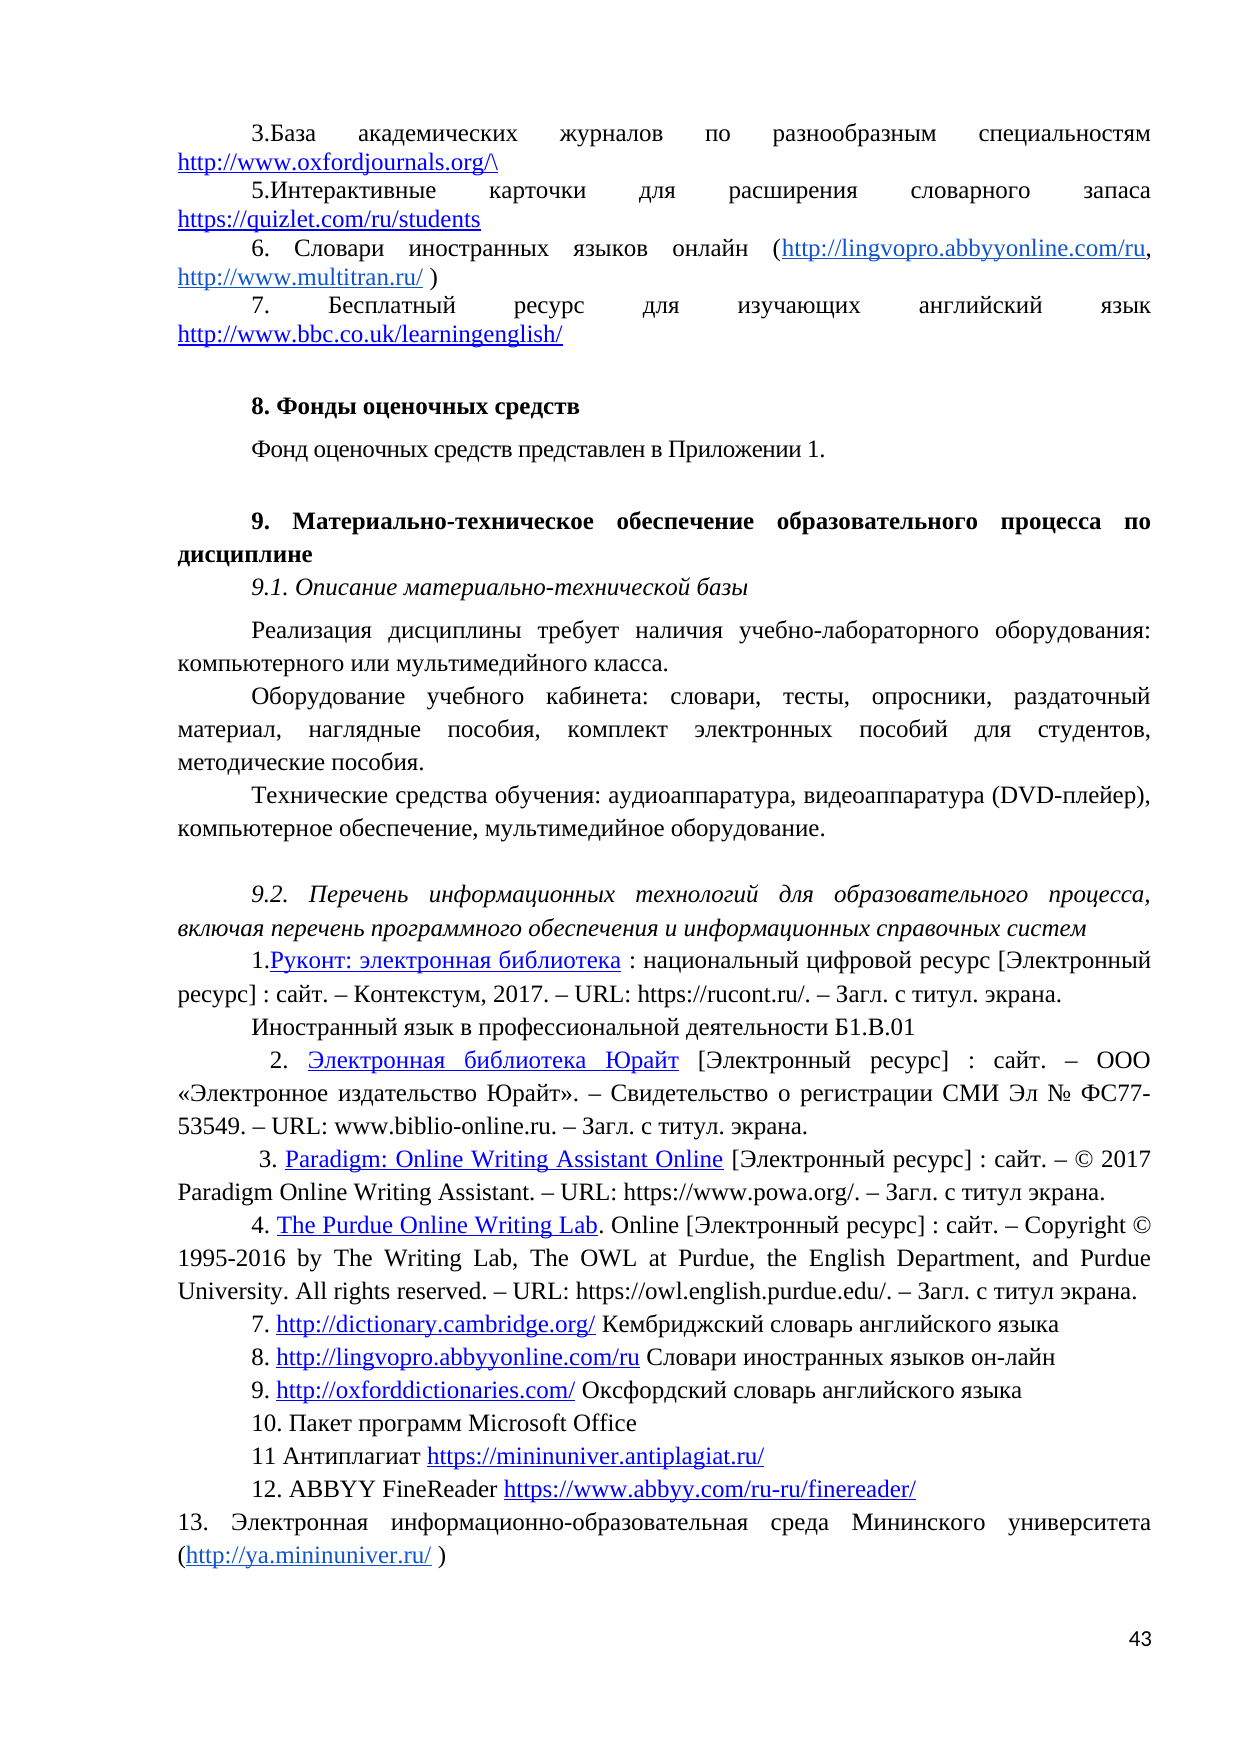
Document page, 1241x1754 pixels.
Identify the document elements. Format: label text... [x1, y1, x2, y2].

text 10. Пакет программ Microsoft Office [177, 1408, 1152, 1437]
text 7. Бесплатный ресурс для изучающих английский язык http://www.bbc.co.uk/learningenglish/ [177, 291, 1152, 348]
text Оборудование учебного кабинета: словари, тесты, опросники, раздаточный материал, наглядные пособия, комплект электронных пособий для студентов, методические пособия. [177, 681, 1152, 776]
text 2. Электронная библиотека Юрайт [Электронный ресурс] : сайт. – ООО «Электронное издательство Юрайт». – Свидетельство о регистрации СМИ Эл № ФС77-53549. – URL: www.biblio-online.ru. – Загл. с титул. экрана. [177, 1045, 1152, 1139]
text 9. Материально-техническое обеспечение образовательного процесса по дисциплине [177, 506, 1152, 568]
text 5.Интерактивные карточки для расширения словарного запаса https://quizlet.com/ru/students [177, 176, 1152, 233]
text 9.2. Перечень информационных технологий для образовательного процесса, включая перечень программного обеспечения и информационных справочных систем [177, 879, 1152, 941]
text Фонд оценочных средств представлен в Приложении 1. [177, 434, 1152, 463]
text 3.База академических журналов по разнообразным специальностям http://www.oxfordjournals.org/\ [177, 118, 1152, 176]
text Технические средства обучения: аудиоаппаратура, видеоаппаратура (DVD-плейер), компьютерное обеспечение, мультимедийное оборудование. [177, 781, 1152, 842]
text 8. http://lingvopro.abbyyonline.com/ru Словари иностранных языков он-лайн [177, 1342, 1152, 1371]
text Реализация дисциплины требует наличия учебно-лабораторного оборудования: компьютерного или мультимедийного класса. [177, 615, 1152, 677]
text 6. Словари иностранных языков онлайн (http://lingvopro.abbyyonline.com/ru, http://www.multitran.ru/ ) [177, 233, 1152, 291]
text 4. The Purdue Online Writing Lab. Online [Электронный ресурс] : сайт. – Copyright © 1995-2016 by The Writing Lab, The OWL at Purdue, the English Department, and Purdue University. All rights reserved. – URL: https://owl.english.purdue.edu/. – Загл. с титул экрана. [177, 1210, 1152, 1304]
text 12. ABBYY FineReader https://www.abbyy.com/ru-ru/finereader/ [177, 1474, 1152, 1503]
text 7. http://dictionary.cambridge.org/ Кембриджский словарь английского языка [177, 1309, 1152, 1338]
text 9. http://oxforddictionaries.com/ Оксфордский словарь английского языка [177, 1375, 1152, 1404]
text 13. Электронная информационно-образовательная среда Мининского университета (http://ya.mininuniver.ru/ ) [177, 1536, 1152, 1569]
text 9.1. Описание материально-технической базы [177, 572, 1152, 601]
text 8. Фонды оценочных средств [177, 391, 1152, 420]
text Иностранный язык в профессиональной деятельности Б1.В.01 [177, 1012, 1152, 1040]
text 11 Антиплагиат https://mininuniver.antiplagiat.ru/ [177, 1441, 1152, 1470]
text 3. Paradigm: Online Writing Assistant Online [Электронный ресурс] : сайт. – © 2017 Paradigm Online Writing Assistant. – URL: https://www.powa.org/. – Загл. с титул экрана. [177, 1144, 1152, 1206]
text 1.Руконт: электронная библиотека : национальный цифровой ресурс [Электронный ресурс] : сайт. – Контекстум, 2017. – URL: https://rucont.ru/. – Загл. с титул. экрана. [177, 946, 1152, 1007]
